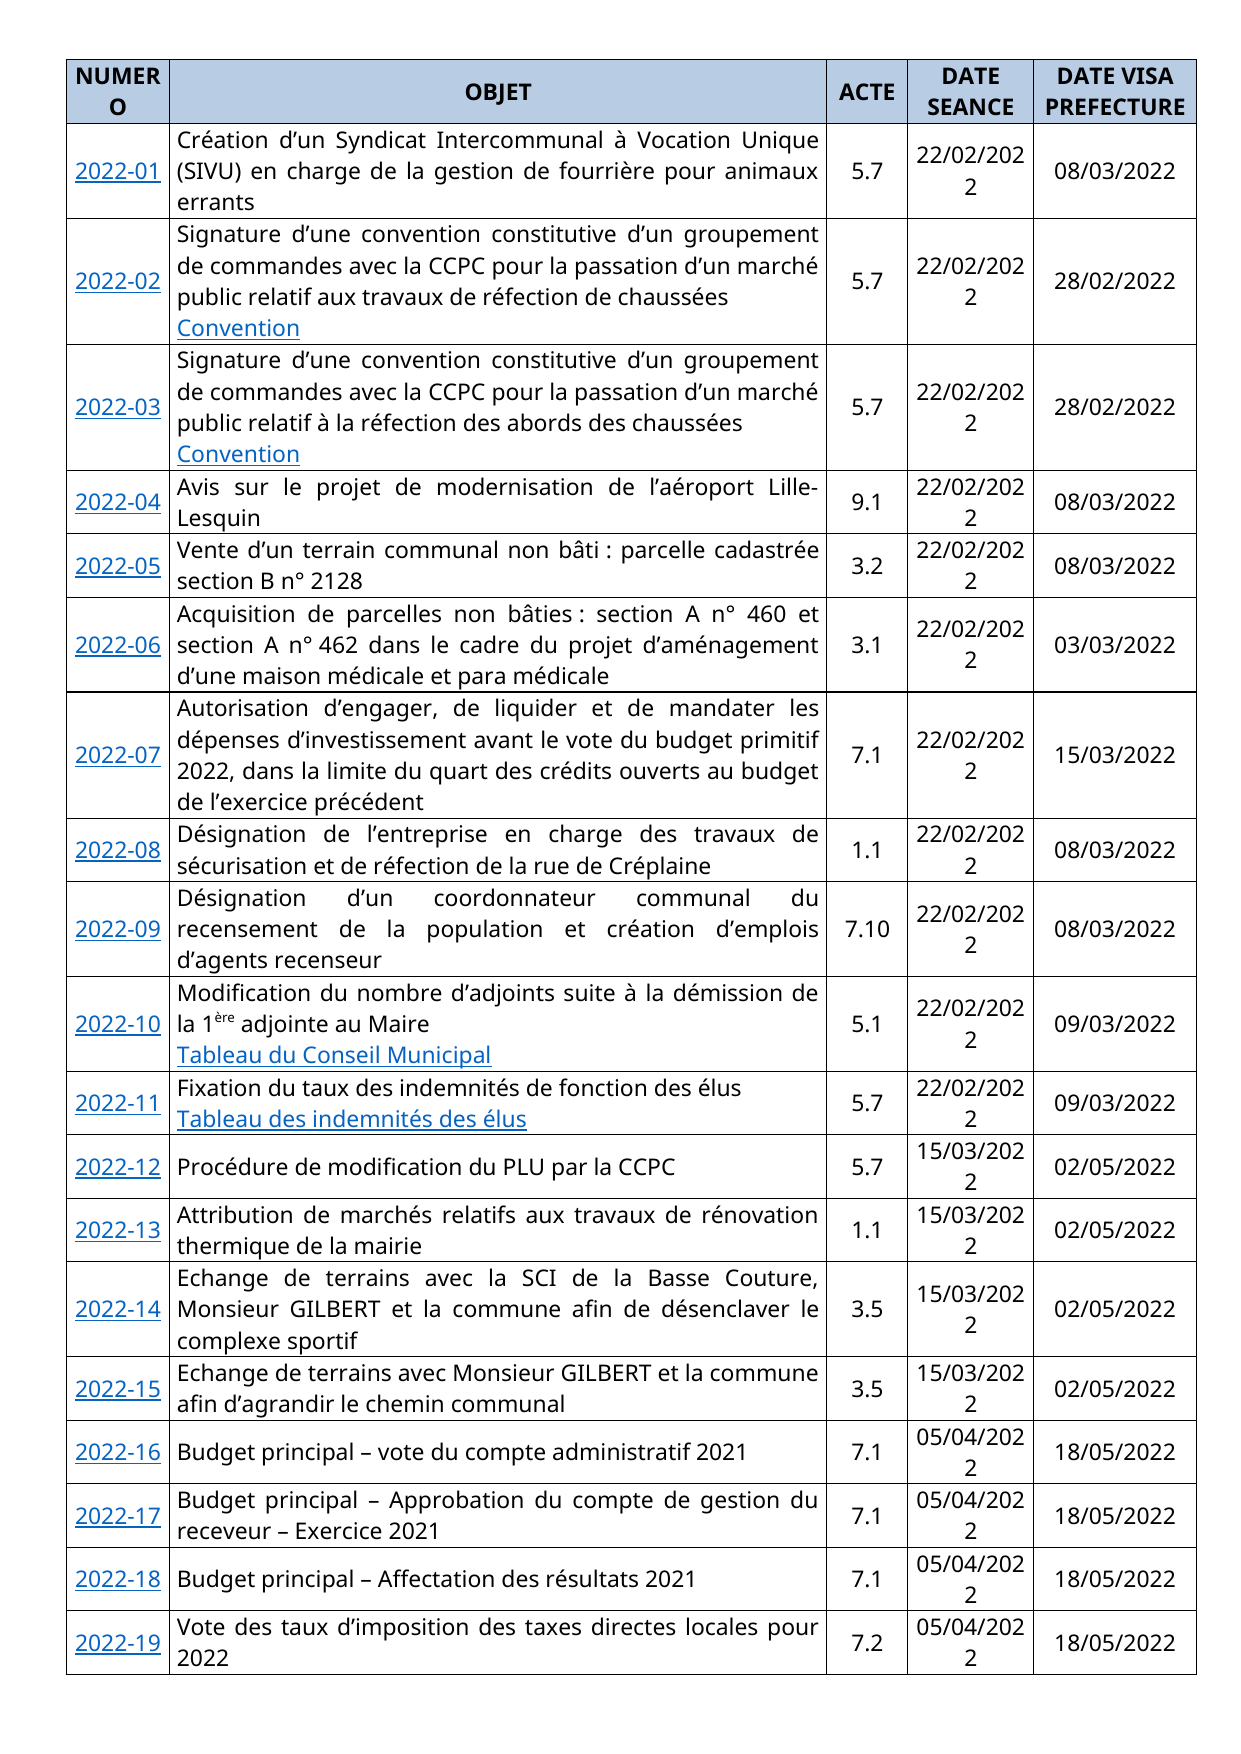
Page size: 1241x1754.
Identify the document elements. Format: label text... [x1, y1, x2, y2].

table_cell 7.1 [827, 1421, 907, 1483]
table_cell Acquisition de parcelles non bâties : section A n° 460 et section A n° 462 dans le cadre du projet d’aménagement d’une maison médicale et para médicale [170, 598, 826, 691]
table_cell 18/05/2022 [1034, 1484, 1196, 1547]
table_cell 3.1 [827, 598, 907, 691]
table_cell Signature d’une convention constitutive d’un groupement de commandes avec la CCPC pour la passation d’un marché public relatif aux travaux de réfection de chaussées Convention [170, 219, 826, 343]
table_cell 28/02/2022 [1034, 345, 1196, 469]
table_cell 9.1 [827, 471, 907, 533]
table_cell 22/02/2022 [908, 219, 1033, 343]
table_cell 22/02/2022 [908, 882, 1033, 976]
table_cell 22/02/2022 [908, 534, 1033, 597]
table_cell 22/02/2022 [908, 471, 1033, 533]
table_cell 05/04/2022 [908, 1484, 1033, 1547]
table_cell 7.1 [827, 1484, 907, 1547]
table_cell 2022-08 [67, 819, 169, 881]
table_header OBJET [170, 60, 826, 123]
table_cell Echange de terrains avec la SCI de la Basse Couture, Monsieur GILBERT et la commune afin de désenclaver le complexe sportif [170, 1262, 826, 1356]
table_cell 2022-04 [67, 471, 169, 533]
table_cell 7.1 [827, 1548, 907, 1610]
table_cell 28/02/2022 [1034, 219, 1196, 343]
table_cell 08/03/2022 [1034, 471, 1196, 533]
table_cell 7.2 [827, 1611, 907, 1674]
table_cell 2022-03 [67, 345, 169, 469]
table_cell 3.5 [827, 1262, 907, 1356]
table_cell Fixation du taux des indemnités de fonction des élus Tableau des indemnités des élus [170, 1072, 826, 1134]
table_cell 15/03/2022 [908, 1199, 1033, 1261]
table_cell 2022-11 [67, 1072, 169, 1134]
table_header NUMERO [67, 60, 169, 123]
table_cell 15/03/2022 [1034, 693, 1196, 817]
table_cell 15/03/2022 [908, 1135, 1033, 1198]
table_cell 2022-06 [67, 598, 169, 691]
table_cell Avis sur le projet de modernisation de l’aéroport Lille-Lesquin [170, 471, 826, 533]
table_cell 02/05/2022 [1034, 1135, 1196, 1198]
table_cell 03/03/2022 [1034, 598, 1196, 691]
table_cell 22/02/2022 [908, 819, 1033, 881]
table_cell Autorisation d’engager, de liquider et de mandater les dépenses d’investissement avant le vote du budget primitif 2022, dans la limite du quart des crédits ouverts au budget de l’exercice précédent [170, 693, 826, 817]
table_cell 18/05/2022 [1034, 1548, 1196, 1610]
table_cell Modification du nombre d’adjoints suite à la démission de la 1ère adjointe au Maire Tableau du Conseil Municipal [170, 977, 826, 1071]
table_cell 08/03/2022 [1034, 882, 1196, 976]
table_cell 15/03/2022 [908, 1262, 1033, 1356]
table_cell 08/03/2022 [1034, 819, 1196, 881]
table_cell 22/02/2022 [908, 1072, 1033, 1134]
table_cell Vote des taux d’imposition des taxes directes locales pour 2022 [170, 1611, 826, 1674]
table_cell 2022-12 [67, 1135, 169, 1198]
table_cell 2022-18 [67, 1548, 169, 1610]
table_cell 05/04/2022 [908, 1421, 1033, 1483]
table_cell 02/05/2022 [1034, 1262, 1196, 1356]
table_cell Désignation d’un coordonnateur communal du recensement de la population et création d’emplois d’agents recenseur [170, 882, 826, 976]
table_header DATE VISA PREFECTURE [1034, 60, 1196, 123]
table_cell 18/05/2022 [1034, 1611, 1196, 1674]
table_cell 2022-19 [67, 1611, 169, 1674]
table_cell 2022-16 [67, 1421, 169, 1483]
table_cell 22/02/2022 [908, 345, 1033, 469]
table_cell Budget principal – Affectation des résultats 2021 [170, 1548, 826, 1610]
table_cell Budget principal – vote du compte administratif 2021 [170, 1421, 826, 1483]
table_cell Procédure de modification du PLU par la CCPC [170, 1135, 826, 1198]
table_cell 1.1 [827, 1199, 907, 1261]
table_cell 7.10 [827, 882, 907, 976]
table_cell 22/02/2022 [908, 977, 1033, 1071]
table_cell 3.2 [827, 534, 907, 597]
table_cell 18/05/2022 [1034, 1421, 1196, 1483]
table_cell Création d’un Syndicat Intercommunal à Vocation Unique (SIVU) en charge de la gestion de fourrière pour animaux errants [170, 124, 826, 217]
table_cell 09/03/2022 [1034, 1072, 1196, 1134]
table_header ACTE [827, 60, 907, 123]
table_cell 5.7 [827, 345, 907, 469]
table_cell 7.1 [827, 693, 907, 817]
table_cell 22/02/2022 [908, 124, 1033, 217]
table_cell Désignation de l’entreprise en charge des travaux de sécurisation et de réfection de la rue de Créplaine [170, 819, 826, 881]
table_cell Budget principal – Approbation du compte de gestion du receveur – Exercice 2021 [170, 1484, 826, 1547]
table_cell 2022-14 [67, 1262, 169, 1356]
table_cell 1.1 [827, 819, 907, 881]
table_cell 2022-17 [67, 1484, 169, 1547]
table_cell Vente d’un terrain communal non bâti : parcelle cadastrée section B n° 2128 [170, 534, 826, 597]
table_cell 2022-09 [67, 882, 169, 976]
table_cell 02/05/2022 [1034, 1199, 1196, 1261]
table_cell 2022-07 [67, 693, 169, 817]
table_cell 5.7 [827, 124, 907, 217]
table_cell 02/05/2022 [1034, 1357, 1196, 1419]
table_cell 09/03/2022 [1034, 977, 1196, 1071]
table_header DATE SEANCE [908, 60, 1033, 123]
table_cell 2022-13 [67, 1199, 169, 1261]
table_cell 2022-10 [67, 977, 169, 1071]
table_cell 5.7 [827, 1072, 907, 1134]
table_cell 22/02/2022 [908, 598, 1033, 691]
table_cell 5.7 [827, 1135, 907, 1198]
table_cell 05/04/2022 [908, 1548, 1033, 1610]
table_cell 5.1 [827, 977, 907, 1071]
table_cell 2022-02 [67, 219, 169, 343]
table_cell 3.5 [827, 1357, 907, 1419]
table_cell Echange de terrains avec Monsieur GILBERT et la commune afin d’agrandir le chemin communal [170, 1357, 826, 1419]
table_cell Attribution de marchés relatifs aux travaux de rénovation thermique de la mairie [170, 1199, 826, 1261]
table_cell 2022-01 [67, 124, 169, 217]
table_cell 2022-15 [67, 1357, 169, 1419]
table_cell 05/04/2022 [908, 1611, 1033, 1674]
table_cell 22/02/2022 [908, 693, 1033, 817]
table_cell 08/03/2022 [1034, 124, 1196, 217]
table_cell 2022-05 [67, 534, 169, 597]
table_cell 08/03/2022 [1034, 534, 1196, 597]
table_cell 15/03/2022 [908, 1357, 1033, 1419]
table_cell 5.7 [827, 219, 907, 343]
table_cell Signature d’une convention constitutive d’un groupement de commandes avec la CCPC pour la passation d’un marché public relatif à la réfection des abords des chaussées Convention [170, 345, 826, 469]
